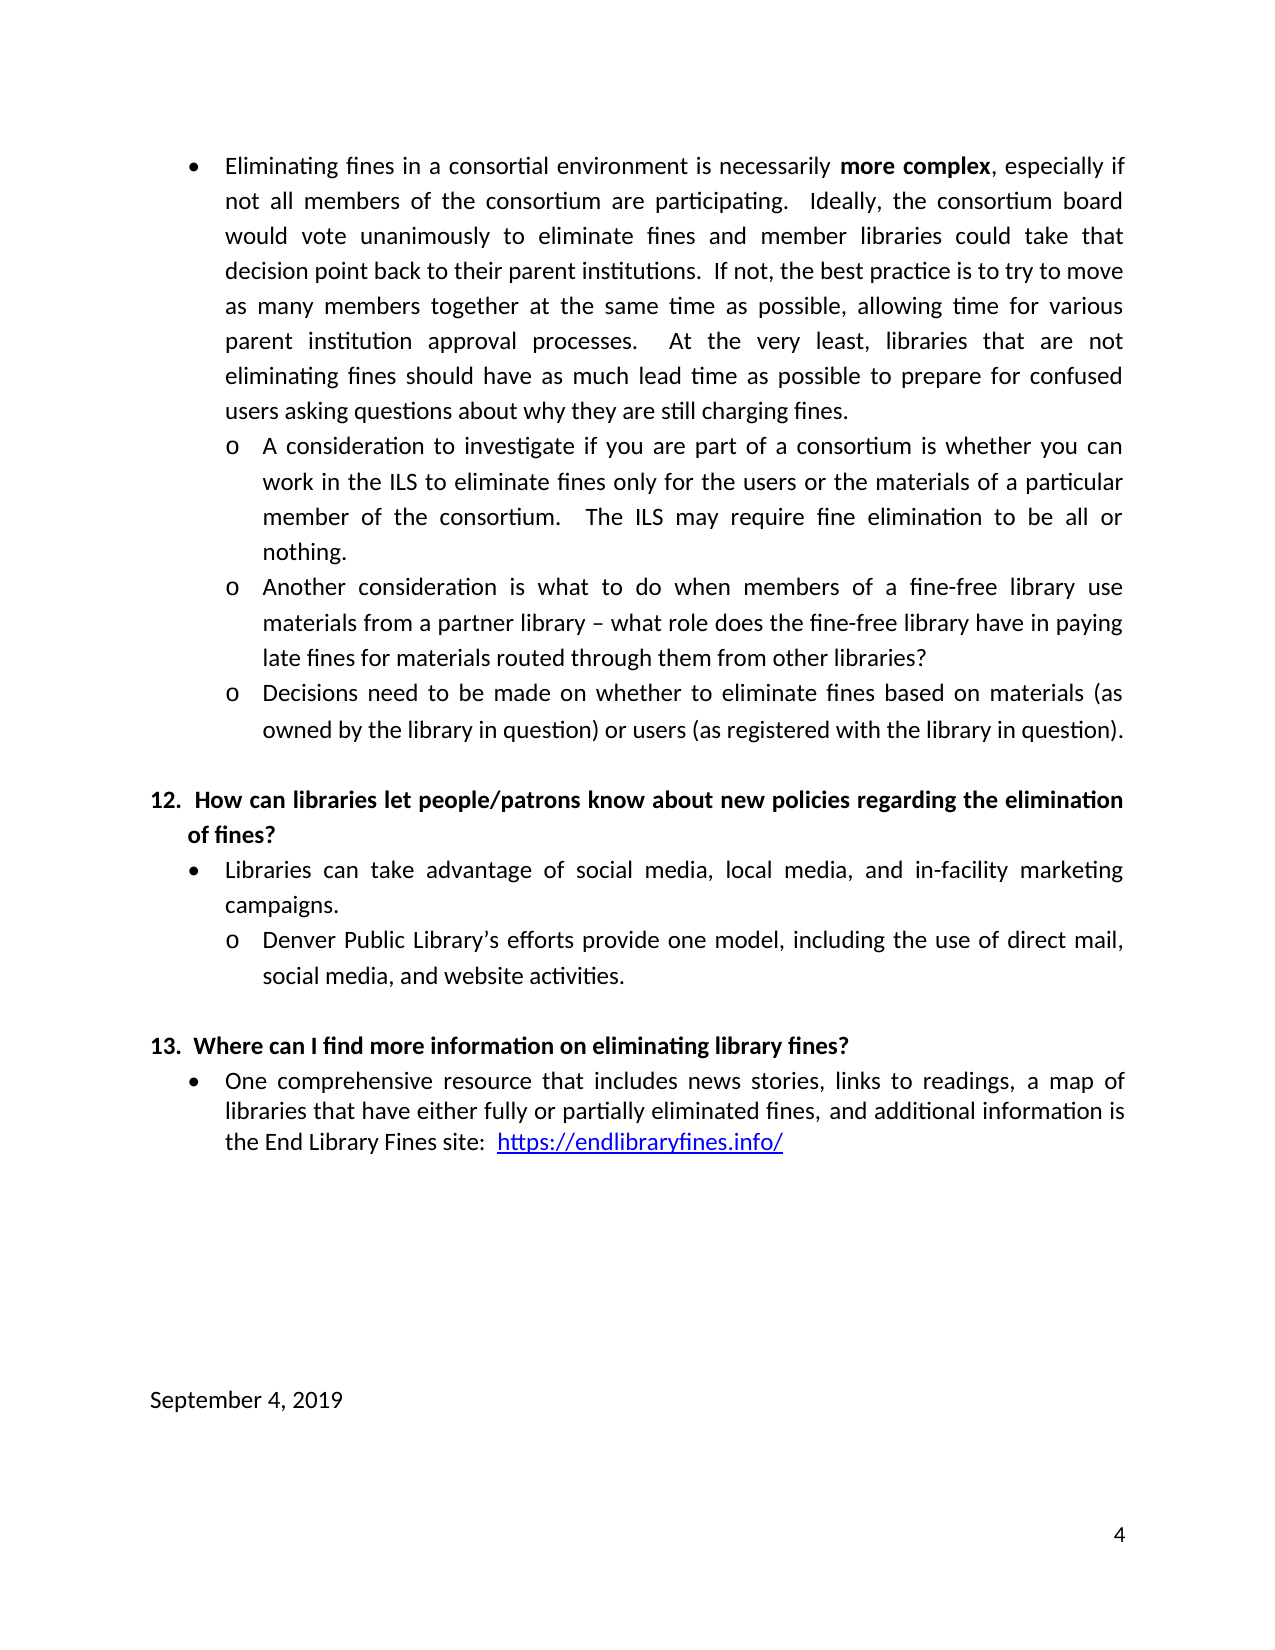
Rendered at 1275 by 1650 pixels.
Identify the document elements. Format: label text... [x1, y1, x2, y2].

list Decisions need to be made on whether to eliminate fines based on materials (as owned by the library in question) or users (as registered with the library in question). [225, 677, 1125, 744]
list Denver Public Library’s efforts provide one model, including the use of direct mail, social media, and website activities. [225, 924, 1125, 991]
list Libraries can take advantage of social media, local media, and in-facility marketing campaigns. [187, 854, 1125, 919]
list Another consideration is what to do when members of a fine-free library use materials from a partner library – what role does the fine-free library have in paying late fines for materials routed through them from other libraries? [225, 571, 1125, 673]
list A consideration to investigate if you are part of a consortium is whether you can work in the ILS to eliminate fines only for the users or the materials of a particular member of the consortium. The ILS may require fine elimination to be all or nothing. [225, 430, 1125, 567]
list One comprehensive resource that includes news stories, links to readings, a map of libraries that have either fully or partially eliminated fines, and additional information is the End Library Fines site: https://endlibraryfines.info/ [187, 1065, 1125, 1157]
text September 4, 2019 [150, 1384, 1125, 1415]
list Eliminating fines in a consortial environment is necessarily more complex, especially if not all members of the consortium are participating. Ideally, the consortium board would vote unanimously to eliminate fines and member libraries could take that decision point back to their parent institutions. If not, the best practice is to try to move as many members together at the same time as possible, allowing time for various parent institution approval processes. At the very least, libraries that are not eliminating fines should have as much lead time as possible to prepare for confused users asking questions about why they are still charging fines. [187, 150, 1125, 426]
list How can libraries let people/patrons know about new policies regarding the elimination of fines? [150, 784, 1125, 849]
list Where can I find more information on eliminating library fines? [150, 1030, 1125, 1061]
